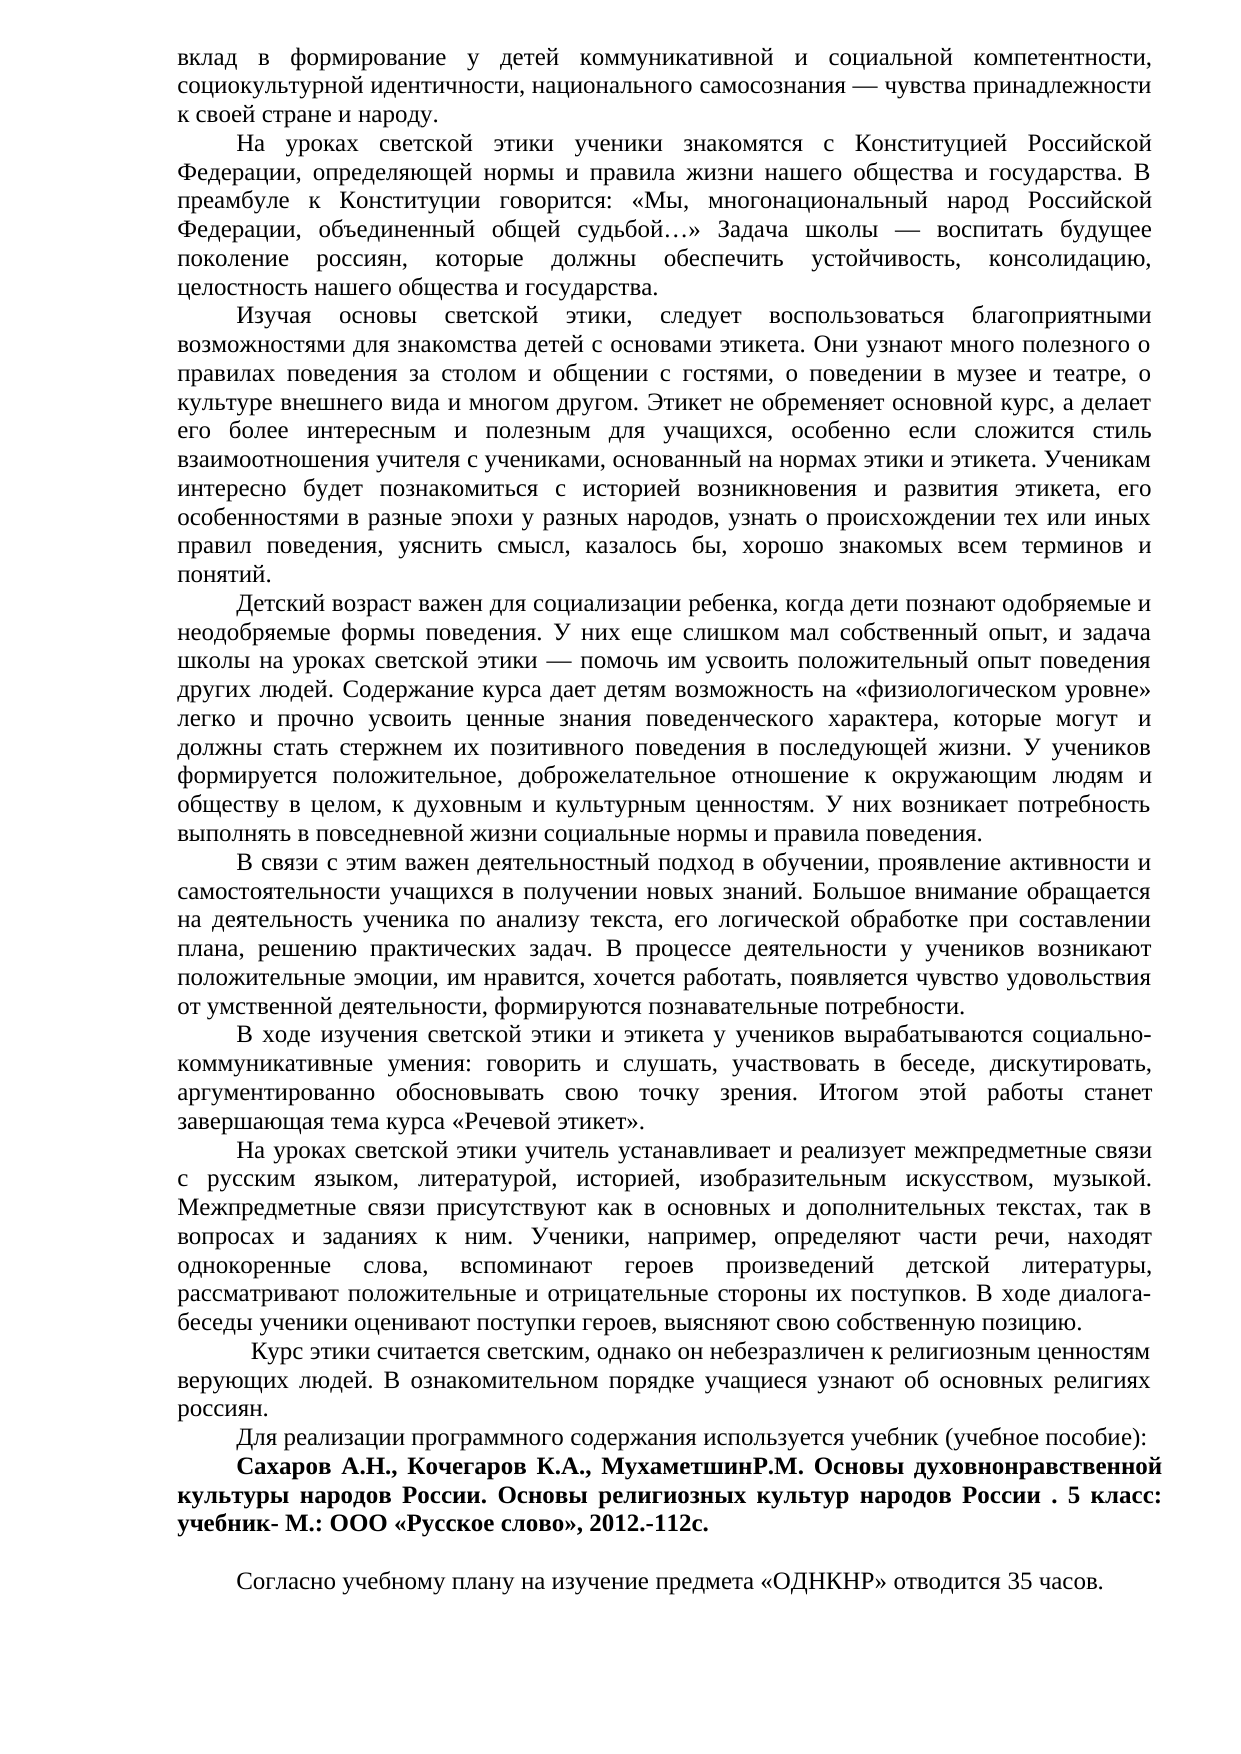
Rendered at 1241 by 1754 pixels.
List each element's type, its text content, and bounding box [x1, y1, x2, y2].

text Для реализации программного содержания используется учебник (учебное пособие): [236, 1422, 1163, 1451]
text В связи с этим важен деятельностный подход в обучении, проявление активности и самостоятельности учащихся в получении новых знаний. Большое внимание обращается на деятельность ученика по анализу текста, его логической обработке при составлении плана, решению практических задач. В процессе деятельности у учеников возникают положительные эмоции, им нравится, хочется работать, появляется чувство удовольствия от умственной деятельности, формируются познавательные потребности. [177, 847, 1152, 1019]
text Согласно учебному плану на изучение предмета «ОДНКНР» отводится 35 часов. [236, 1566, 1163, 1595]
text Сахаров А.Н., Кочегаров К.А., МухаметшинР.М. Основы духовнонравственной культуры народов России. Основы религиозных культур народов России . 5 класс: учебник- М.: ООО «Русское слово», 2012.-112с. [177, 1451, 1163, 1537]
text На уроках светской этики ученики знакомятся с Конституцией Российской Федерации, определяющей нормы и правила жизни нашего общества и государства. В преамбуле к Конституции говорится: «Мы, многонациональный народ Российской Федерации, объединенный общей судьбой…» Задача школы — воспитать будущее поколение россиян, которые должны обеспечить устойчивость, консолидацию, целостность нашего общества и государства. [177, 128, 1152, 300]
text В ходе изучения светской этики и этикета у учеников вырабатываются социально- коммуникативные умения: говорить и слушать, участвовать в беседе, дискутировать, аргументированно обосновывать свою точку зрения. Итогом этой работы станет завершающая тема курса «Речевой этикет». [177, 1019, 1153, 1134]
text Изучая основы светской этики, следует воспользоваться благоприятными возможностями для знакомства детей с основами этикета. Они узнают много полезного о правилах поведения за столом и общении с гостями, о поведении в музее и театре, о культуре внешнего вида и многом другом. Этикет не обременяет основной курс, а делает его более интересным и полезным для учащихся, особенно если сложится стиль взаимоотношения учителя с учениками, основанный на нормах этики и этикета. Ученикам интересно будет познакомиться с историей возникновения и развития этикета, его особенностями в разные эпохи у разных народов, узнать о происхождении тех или иных правил поведения, уяснить смысл, казалось бы, хорошо знакомых всем терминов и понятий. [177, 300, 1152, 588]
text Курс этики считается светским, однако он небезразличен к религиозным ценностям верующих людей. В ознакомительном порядке учащиеся узнают об основных религиях россиян. [177, 1336, 1152, 1422]
text Детский возраст важен для социализации ребенка, когда дети познают одобряемые и неодобряемые формы поведения. У них еще слишком мал собственный опыт, и задача школы на уроках светской этики — помочь им усвоить положительный опыт поведения других людей. Содержание курса дает детям возможность на «физиологическом уровне» легко и прочно усвоить ценные знания поведенческого характера, которые могут и должны стать стержнем их позитивного поведения в последующей жизни. У учеников формируется положительное, доброжелательное отношение к окружающим людям и обществу в целом, к духовным и культурным ценностям. У них возникает потребность выполнять в повседневной жизни социальные нормы и правила поведения. [177, 588, 1152, 847]
text вклад в формирование у детей коммуникативной и социальной компетентности, социокультурной идентичности, национального самосознания — чувства принадлежности к своей стране и народу. [177, 42, 1152, 128]
text На уроках светской этики учитель устанавливает и реализует межпредметные связи с русским языком, литературой, историей, изобразительным искусством, музыкой. Межпредметные связи присутствуют как в основных и дополнительных текстах, так в вопросах и заданиях к ним. Ученики, например, определяют части речи, находят однокоренные слова, вспоминают героев произведений детской литературы, рассматривают положительные и отрицательные стороны их поступков. В ходе диалога- беседы ученики оценивают поступки героев, выясняют свою собственную позицию. [177, 1135, 1152, 1336]
